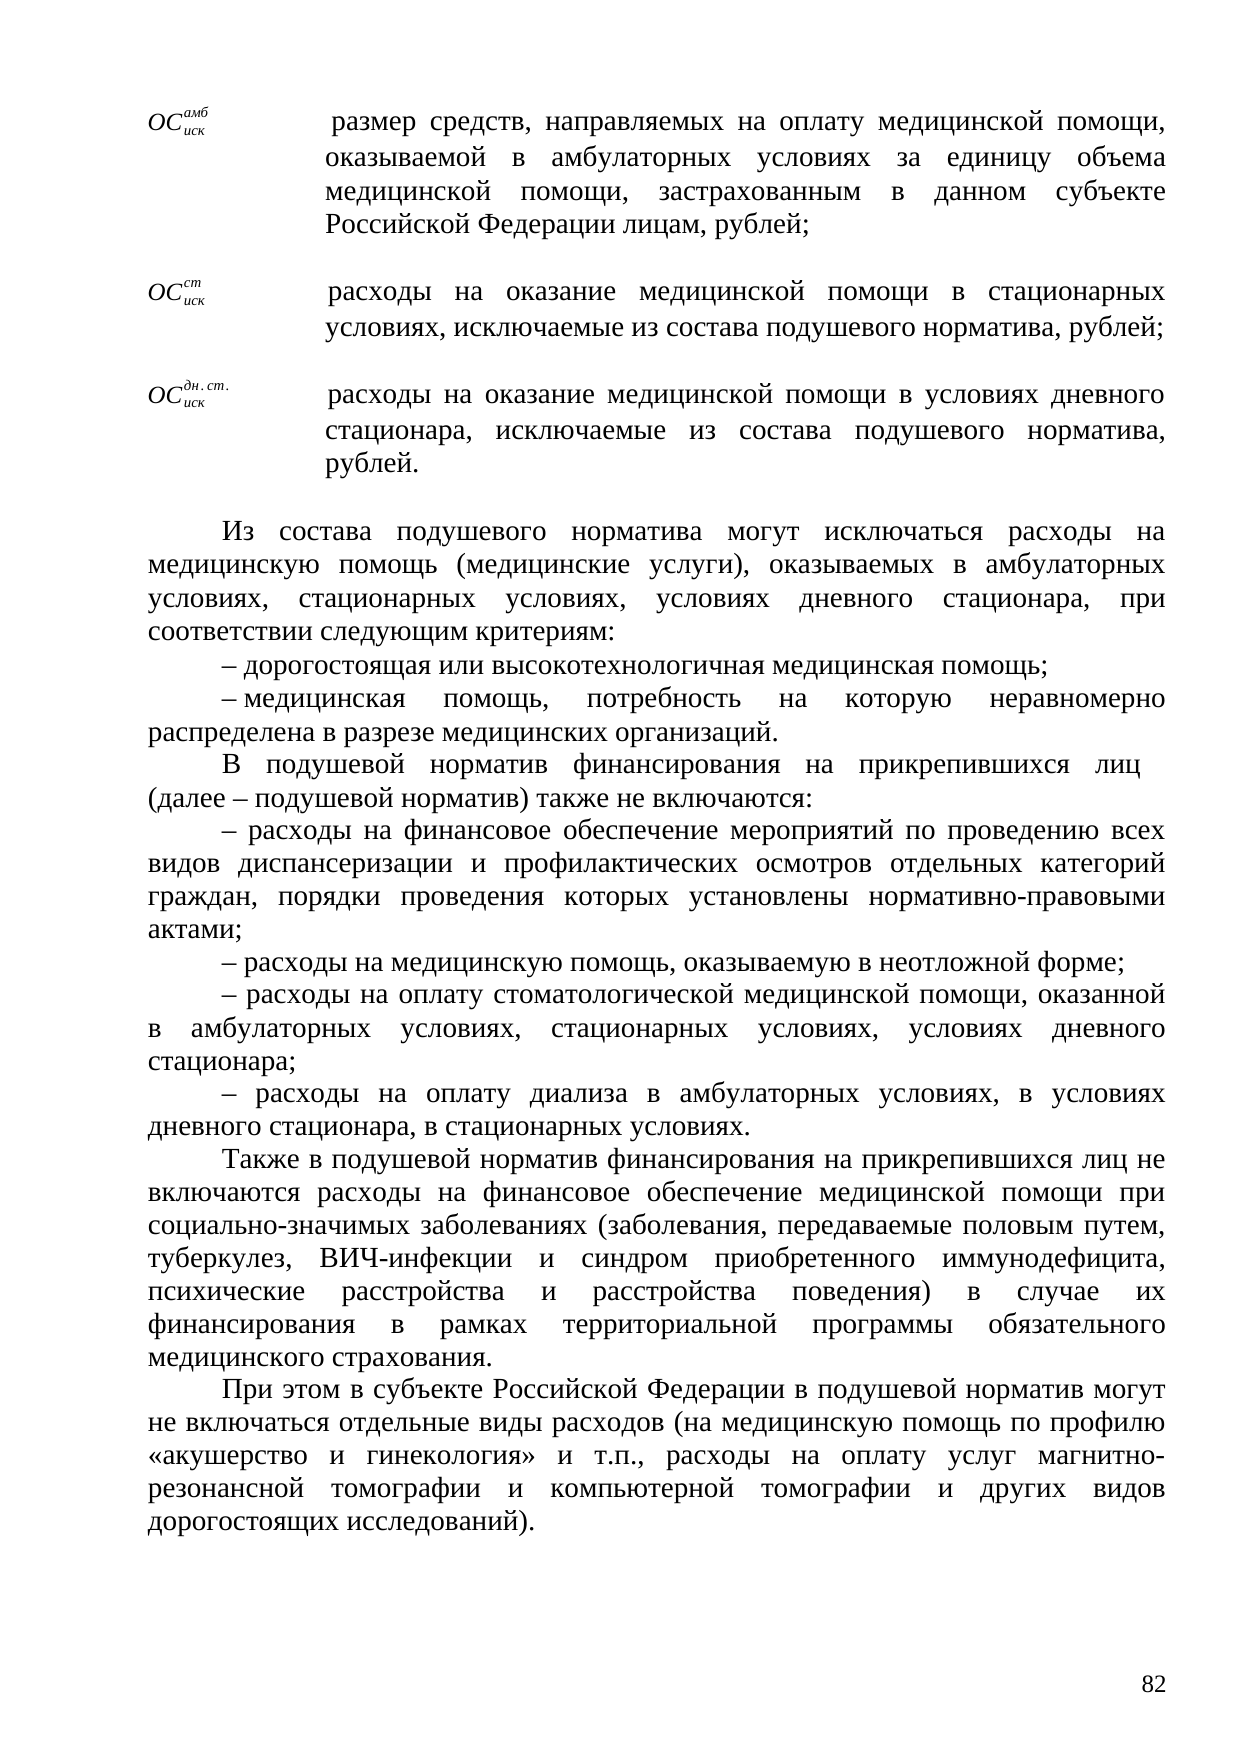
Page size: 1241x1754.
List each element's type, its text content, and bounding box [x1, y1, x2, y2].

text Из состава подушевого норматива могут исключаться расходы на медицинскую помощь (медицинские услуги), оказываемых в амбулаторных условиях, стационарных условиях, условиях дневного стационара, при соответствии следующим критериям: [148, 513, 1166, 647]
text При этом в субъекте Российской Федерации в подушевой норматив могут не включаться отдельные виды расходов (на медицинскую помощь по профилю «акушерство и гинекология» и т.п., расходы на оплату услуг магнитно-резонансной томографии и компьютерной томографии и других видов дорогостоящих исследований). [148, 1372, 1166, 1537]
text В подушевой норматив финансирования на прикрепившихся лиц (далее – подушевой норматив) также не включаются: [148, 747, 1166, 813]
text – расходы на медицинскую помощь, оказываемую в неотложной форме; [148, 945, 1166, 978]
text – расходы на оплату стоматологической медицинской помощи, оказанной в амбулаторных условиях, стационарных условиях, условиях дневного стационара; [148, 978, 1166, 1076]
text – дорогостоящая или высокотехнологичная медицинская помощь; [148, 647, 1166, 680]
text – медицинская помощь, потребность на которую неравномерно распределена в разрезе медицинских организаций. [148, 680, 1166, 747]
text – расходы на финансовое обеспечение мероприятий по проведению всех видов диспансеризации и профилактических осмотров отдельных категорий граждан, порядки проведения которых установлены нормативно-правовыми актами; [148, 813, 1166, 945]
text – расходы на оплату диализа в амбулаторных условиях, в условиях дневного стационара, в стационарных условиях. [148, 1076, 1166, 1142]
text размер средств, направляемых на оплату медицинской помощи, оказываемой в амбулаторных условиях за единицу объема медицинской помощи, застрахованным в данном субъекте Российской Федерации лицам, рублей; [148, 103, 1166, 240]
text расходы на оказание медицинской помощи в стационарных условиях, исключаемые из состава подушевого норматива, рублей; [148, 273, 1166, 343]
text Также в подушевой норматив финансирования на прикрепившихся лиц не включаются расходы на финансовое обеспечение медицинской помощи при социально-значимых заболеваниях (заболевания, передаваемые половым путем, туберкулез, ВИЧ-инфекции и синдром приобретенного иммунодефицита, психические расстройства и расстройства поведения) в случае их финансирования в рамках территориальной программы обязательного медицинского страхования. [148, 1142, 1166, 1372]
text расходы на оказание медицинской помощи в условиях дневного стационара, исключаемые из состава подушевого норматива, рублей. [148, 376, 1166, 479]
